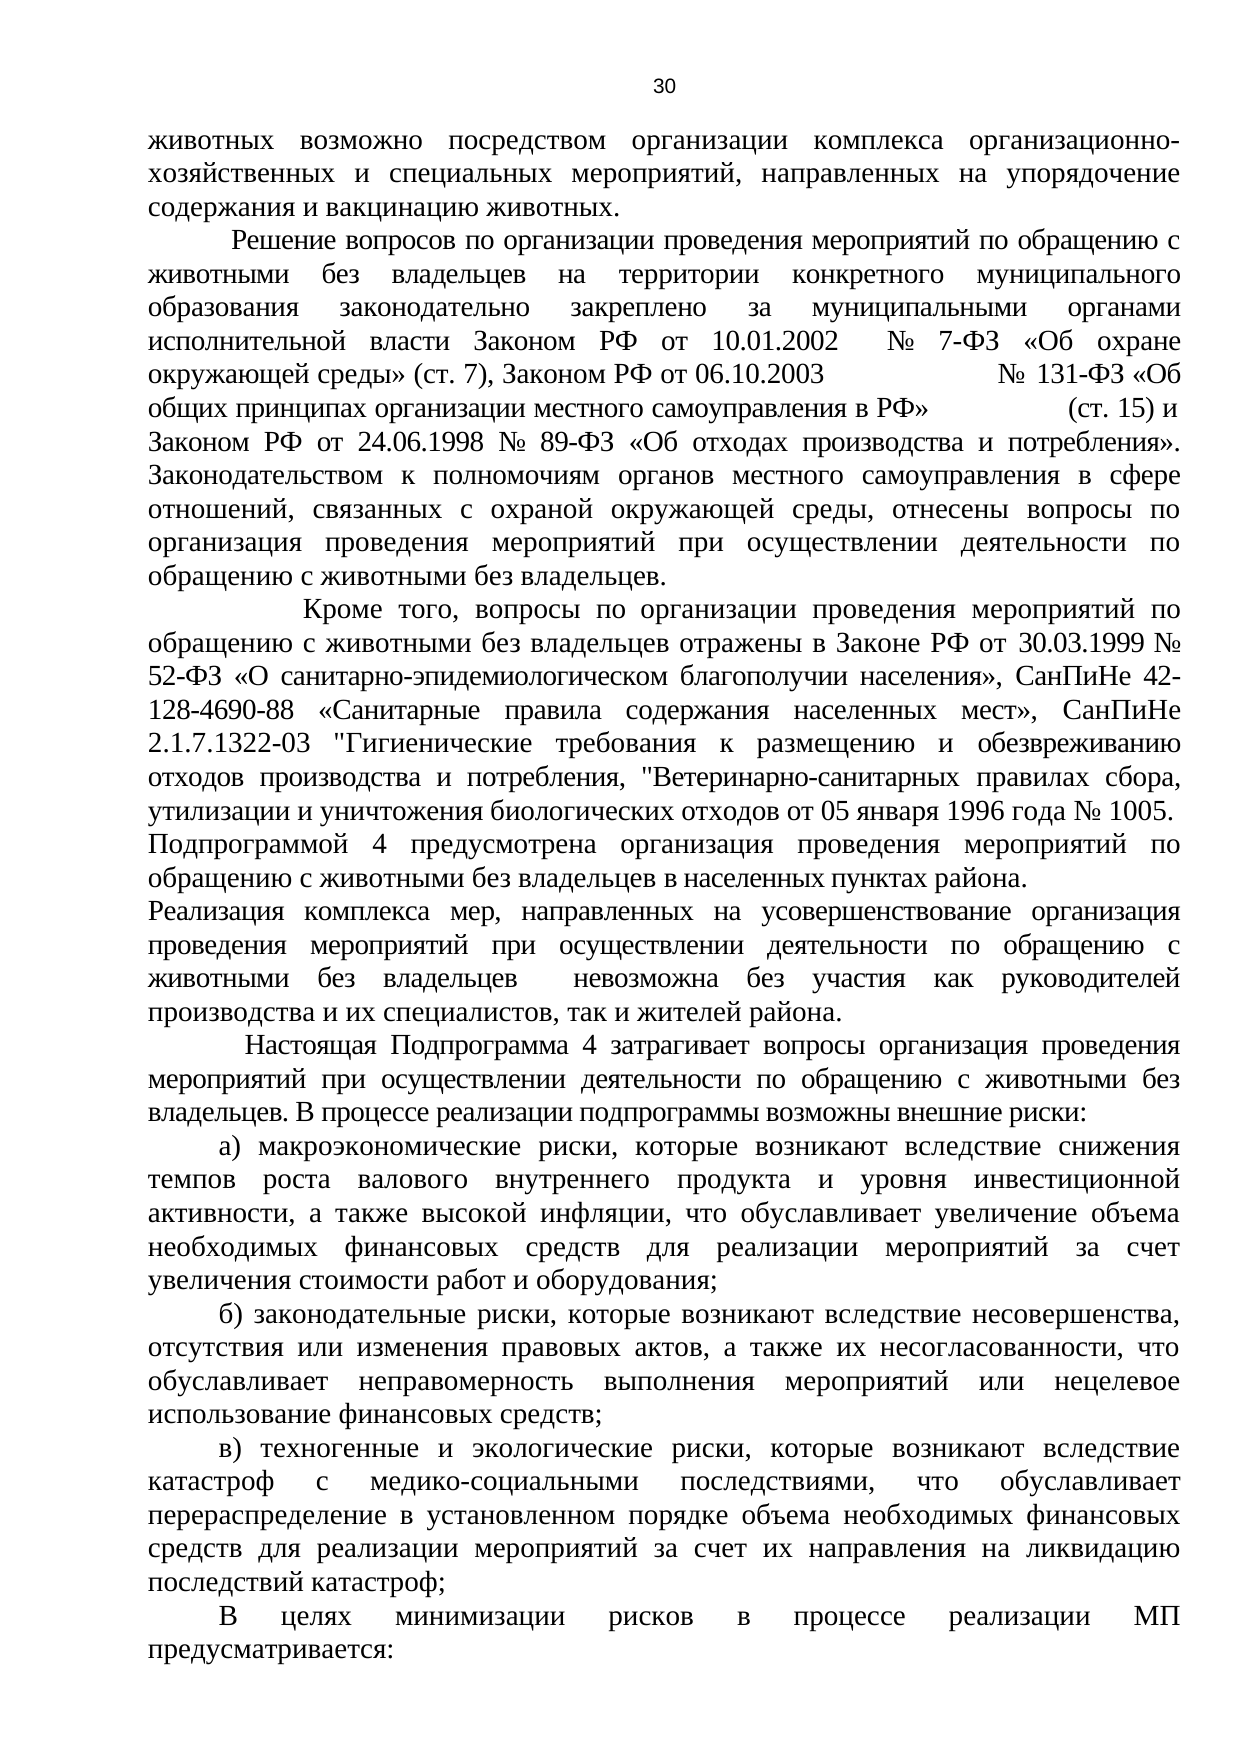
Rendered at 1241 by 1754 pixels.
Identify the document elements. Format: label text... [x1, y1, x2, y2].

text а) макроэкономические риски, которые возникают вследствие снижения темпов роста валового внутреннего продукта и уровня инвестиционной активности, а также высокой инфляции, что обуславливает увеличение объема необходимых финансовых средств для реализации мероприятий за счет увеличения стоимости работ и оборудования; [148, 1128, 1181, 1296]
text Кроме того, вопросы по организации проведения мероприятий по обращению с животными без владельцев отражены в Законе РФ от 30.03.1999 № 52-ФЗ «О санитарно-эпидемиологическом благополучии населения», СанПиНе 42-128-4690-88 «Санитарные правила содержания населенных мест», СанПиНе 2.1.7.1322-03 "Гигиенические требования к размещению и обезвреживанию отходов производства и потребления, "Ветеринарно-санитарных правилах сбора, утилизации и уничтожения биологических отходов от 05 января 1996 года № 1005. [148, 591, 1181, 826]
text Решение вопросов по организации проведения мероприятий по обращению с животными без владельцев на территории конкретного муниципального образования законодательно закреплено за муниципальными органами исполнительной власти Законом РФ от 10.01.2002 № 7-ФЗ «Об охране окружающей среды» (ст. 7), Законом РФ от 06.10.2003 № 131-ФЗ «Об общих принципах организации местного самоуправления в РФ» (ст. 15) и Законом РФ от 24.06.1998 № 89-ФЗ «Об отходах производства и потребления». Законодательством к полномочиям органов местного самоуправления в сфере отношений, связанных с охраной окружающей среды, отнесены вопросы по организация проведения мероприятий при осуществлении деятельности по обращению с животными без владельцев. [148, 222, 1181, 591]
text В целях минимизации рисков в процессе реализации МП предусматривается: [148, 1598, 1181, 1665]
text Подпрограммой 4 предусмотрена организация проведения мероприятий по обращению с животными без владельцев в населенных пунктах района. [148, 826, 1181, 893]
text Настоящая Подпрограмма 4 затрагивает вопросы организация проведения мероприятий при осуществлении деятельности по обращению с животными без владельцев. В процессе реализации подпрограммы возможны внешние риски: [148, 1027, 1181, 1128]
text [148, 122, 1181, 222]
text в) техногенные и экологические риски, которые возникают вследствие катастроф с медико-социальными последствиями, что обуславливает перераспределение в установленном порядке объема необходимых финансовых средств для реализации мероприятий за счет их направления на ликвидацию последствий катастроф; [148, 1430, 1181, 1598]
text Реализация комплекса мер, направленных на усовершенствование организация проведения мероприятий при осуществлении деятельности по обращению с животными без владельцев невозможна без участия как руководителей производства и их специалистов, так и жителей района. [148, 893, 1181, 1027]
text б) законодательные риски, которые возникают вследствие несовершенства, отсутствия или изменения правовых актов, а также их несогласованности, что обуславливает неправомерность выполнения мероприятий или нецелевое использование финансовых средств; [148, 1296, 1181, 1430]
